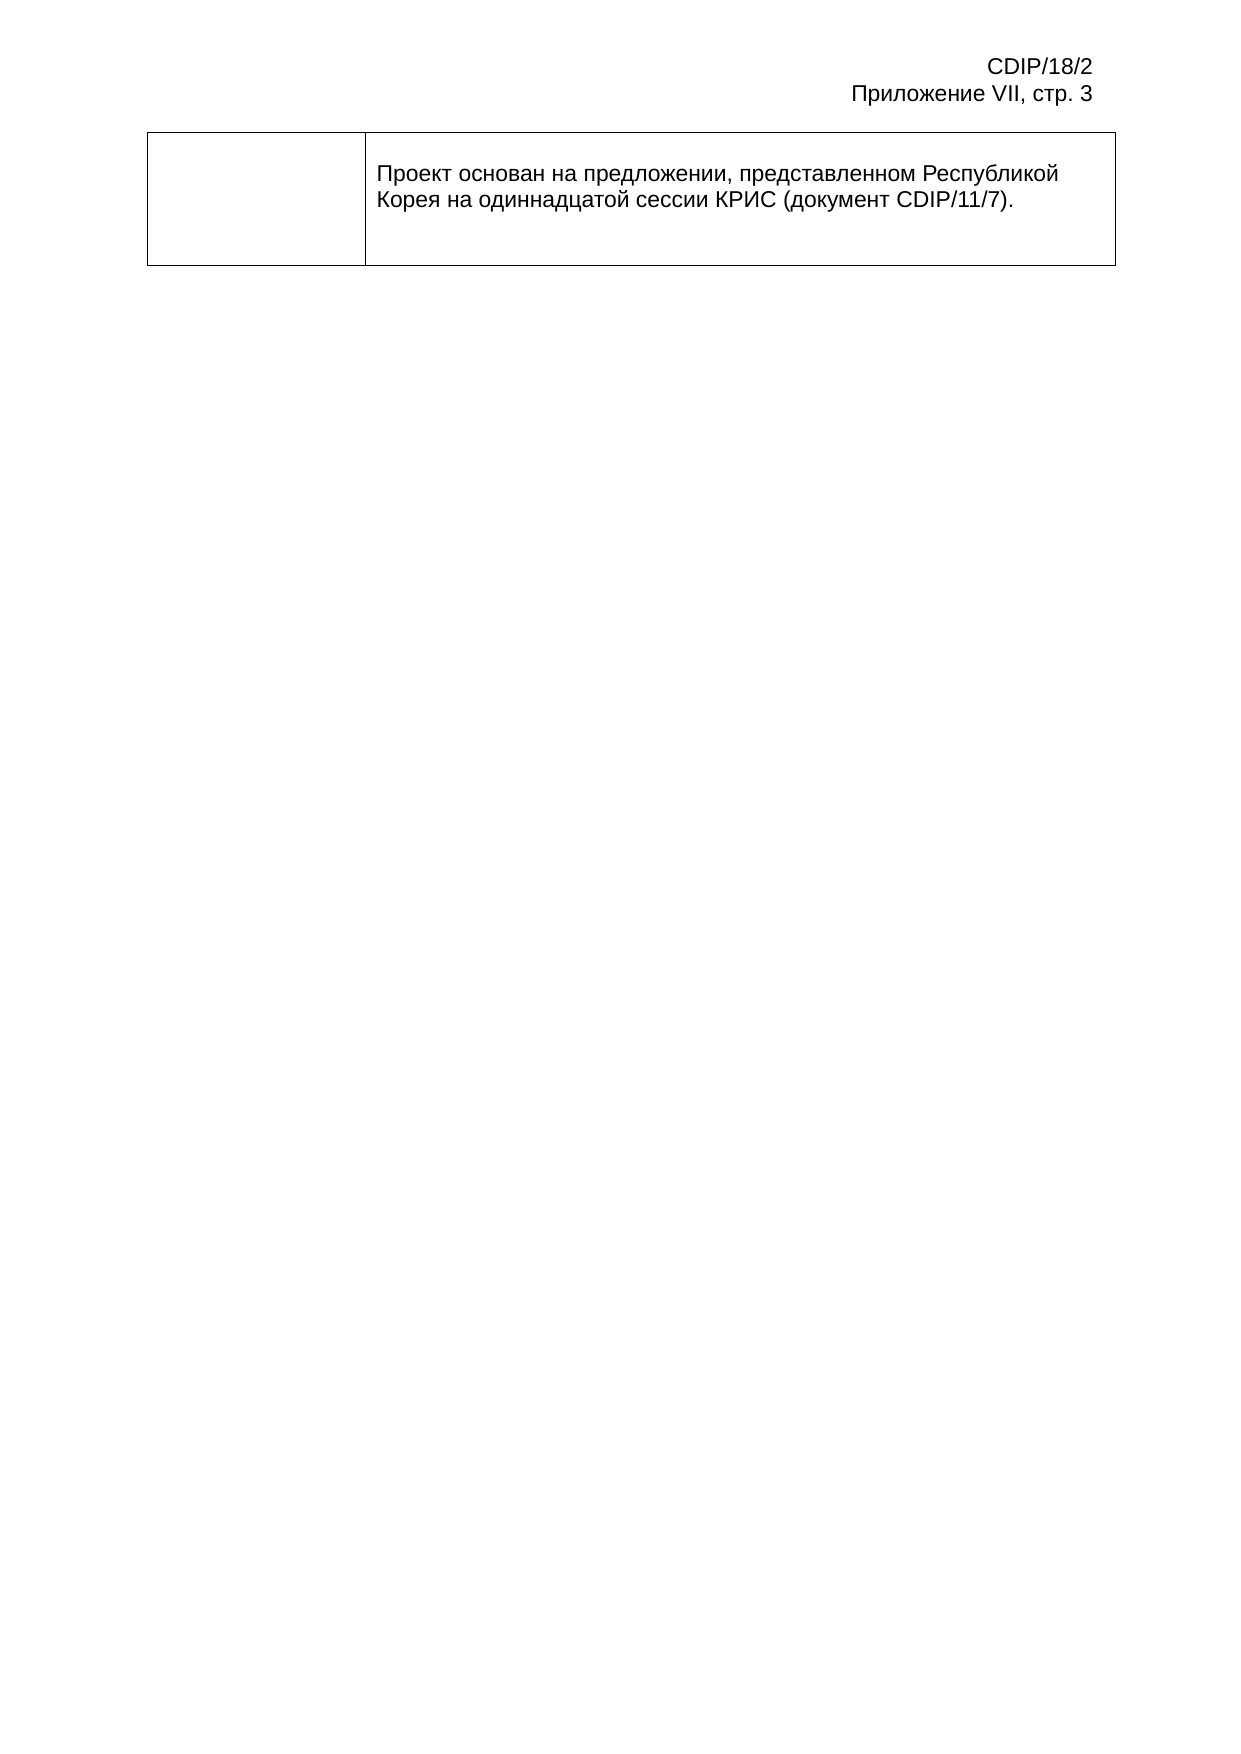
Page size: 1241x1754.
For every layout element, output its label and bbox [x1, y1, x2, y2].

table_cell [366, 133, 1115, 265]
table_cell [148, 133, 365, 265]
